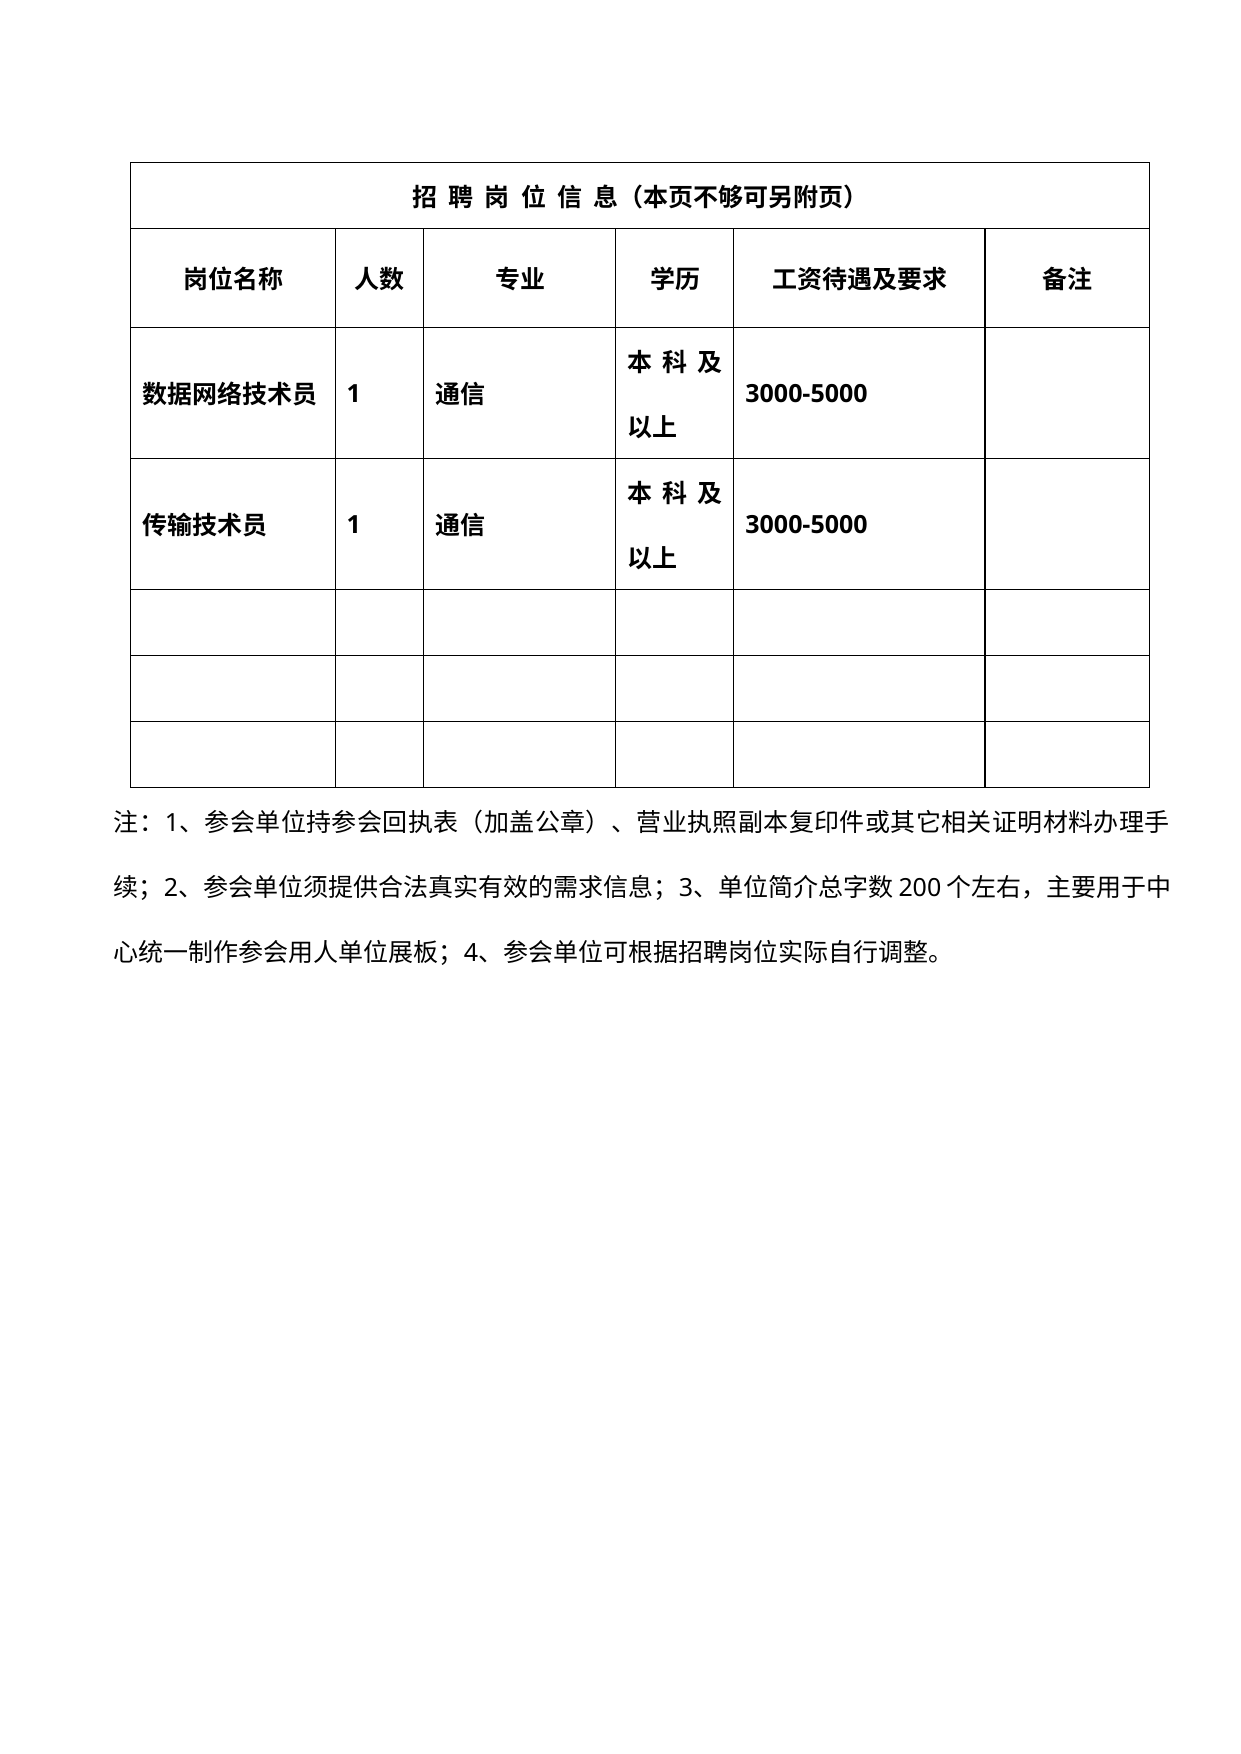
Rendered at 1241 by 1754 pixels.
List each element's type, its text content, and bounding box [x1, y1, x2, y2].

table_cell [986, 328, 1149, 458]
text 注：1、参会单位持参会回执表（加盖公章）、营业执照副本复印件或其它相关证明材料办理手续；2、参会单位须提供合法真实有效的需求信息；3、单位简介总字数200个左右，主要用于中心统一制作参会用人单位展板；4、参会单位可根据招聘岗位实际自行调整。 [114, 788, 1172, 983]
table_cell [616, 590, 733, 655]
table_cell [986, 656, 1149, 721]
table_cell [616, 656, 733, 721]
table_cell [616, 722, 733, 787]
table_cell [424, 656, 615, 721]
table_cell 1 [336, 459, 423, 589]
table_cell 数据网络技术员 [131, 328, 335, 458]
table_cell [131, 656, 335, 721]
table_cell [734, 656, 984, 721]
table_cell 通信 [424, 328, 615, 458]
table_cell [734, 722, 984, 787]
table_cell [986, 722, 1149, 787]
table_cell [336, 656, 423, 721]
table_cell [986, 459, 1149, 589]
table_cell 本科及以上 [616, 328, 733, 458]
table_cell 3000-5000 [734, 459, 984, 589]
table_cell 人数 [336, 229, 423, 327]
table_cell [734, 590, 984, 655]
table_cell 招 聘 岗 位 信 息（本页不够可另附页） [131, 163, 1149, 228]
table_cell [424, 722, 615, 787]
table_cell [986, 590, 1149, 655]
table_cell 工资待遇及要求 [734, 229, 984, 327]
table_cell 备注 [986, 229, 1149, 327]
table_cell [424, 590, 615, 655]
table_cell 3000-5000 [734, 328, 984, 458]
table_cell 岗位名称 [131, 229, 335, 327]
table_cell 学历 [616, 229, 733, 327]
table_cell 1 [336, 328, 423, 458]
table_cell 通信 [424, 459, 615, 589]
table_cell [131, 590, 335, 655]
table_cell 传输技术员 [131, 459, 335, 589]
table_cell [336, 722, 423, 787]
table_cell 专业 [424, 229, 615, 327]
table_cell [336, 590, 423, 655]
table_cell 本科及以上 [616, 459, 733, 589]
table_cell [131, 722, 335, 787]
